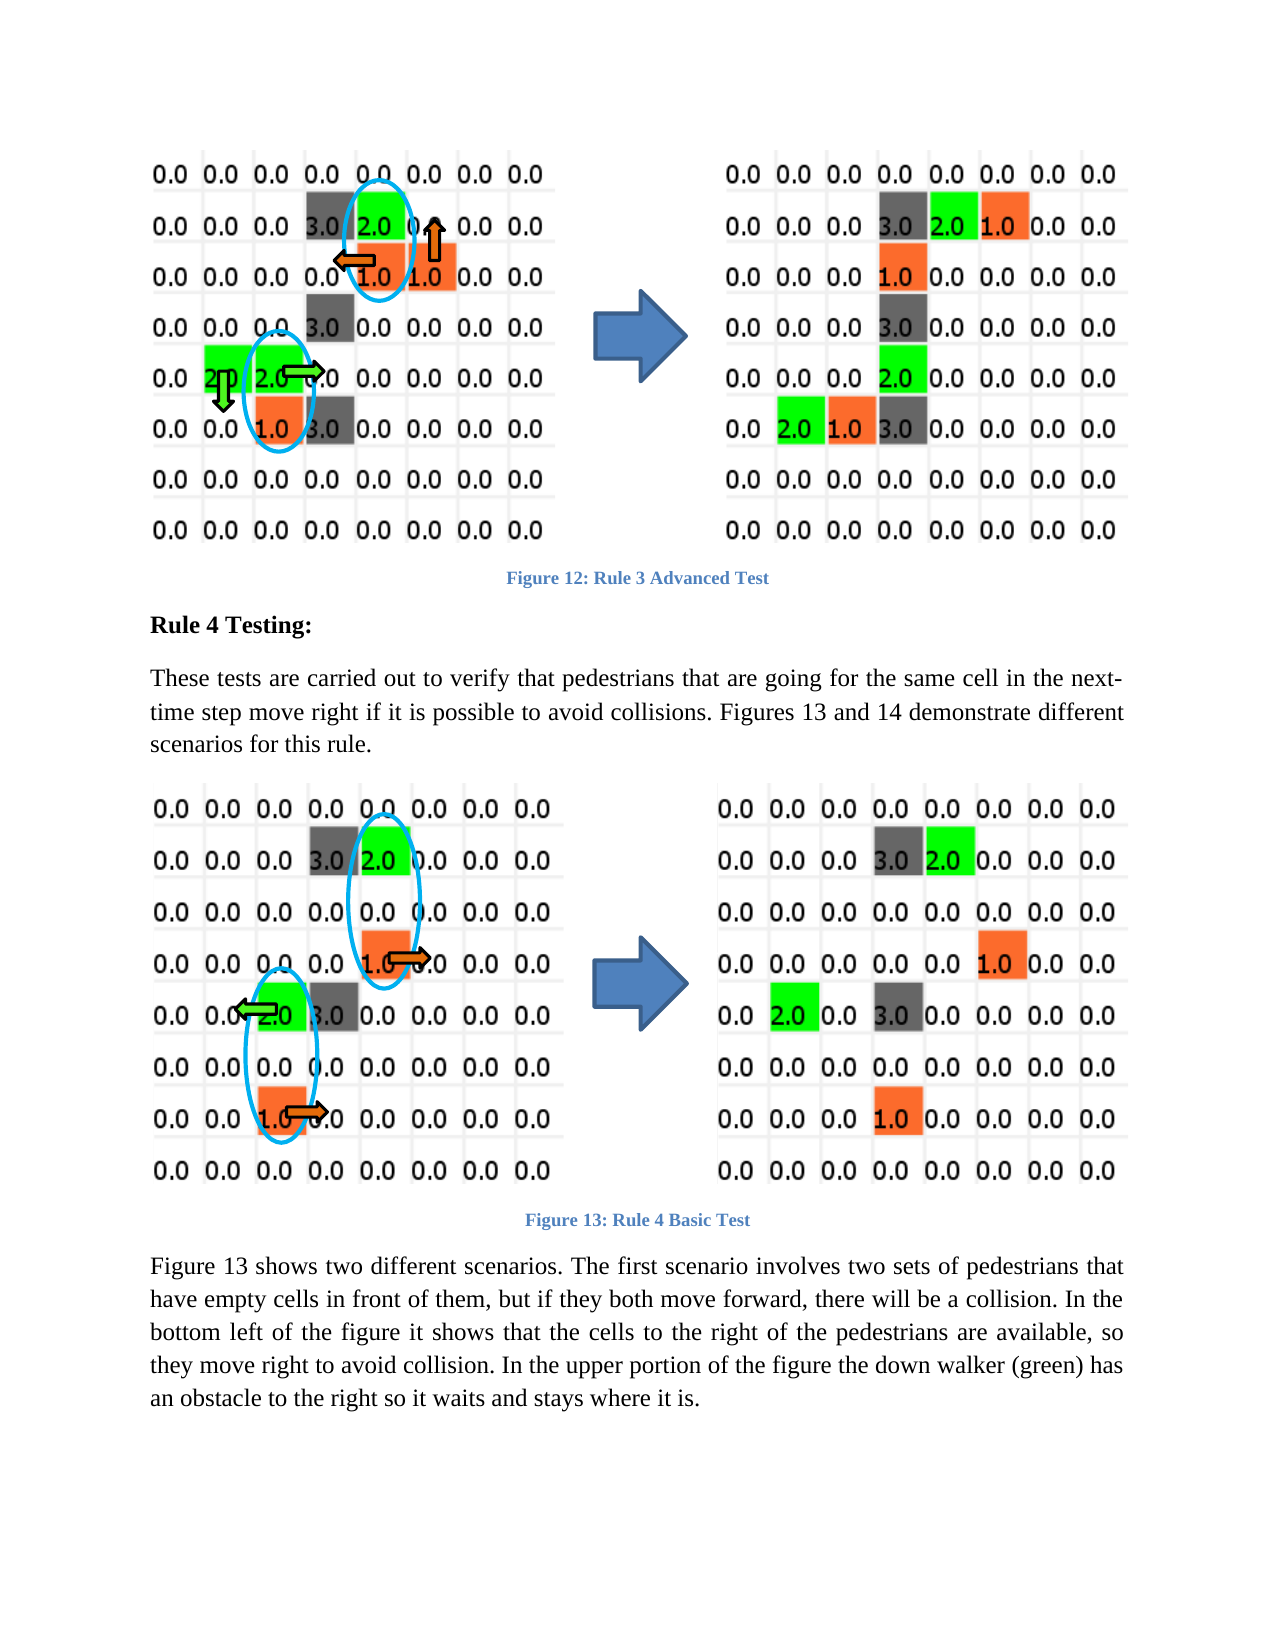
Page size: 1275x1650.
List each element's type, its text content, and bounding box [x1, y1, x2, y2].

text Rule 4 Testing: [150, 610, 1125, 638]
picture [717, 783, 1129, 1184]
picture [153, 150, 556, 543]
text Figure 13 shows two different scenarios. The first scenario involves two sets of pedestrians that have empty cells in front of them, but if they both move forward, there will be a collision. In the bottom left of the figure it shows that the cells to the right of the pedestrians are available, so they move right to avoid collision. In the upper portion of the figure the down walker (green) has an obstacle to the right so it waits and stays where it is. [150, 1251, 1125, 1412]
picture [153, 783, 564, 1184]
text These tests are carried out to verify that pedestrians that are going for the same cell in the next-time step move right if it is possible to avoid collisions. Figures 13 and 14 demonstrate different scenarios for this rule. [150, 663, 1125, 758]
picture [726, 150, 1129, 543]
